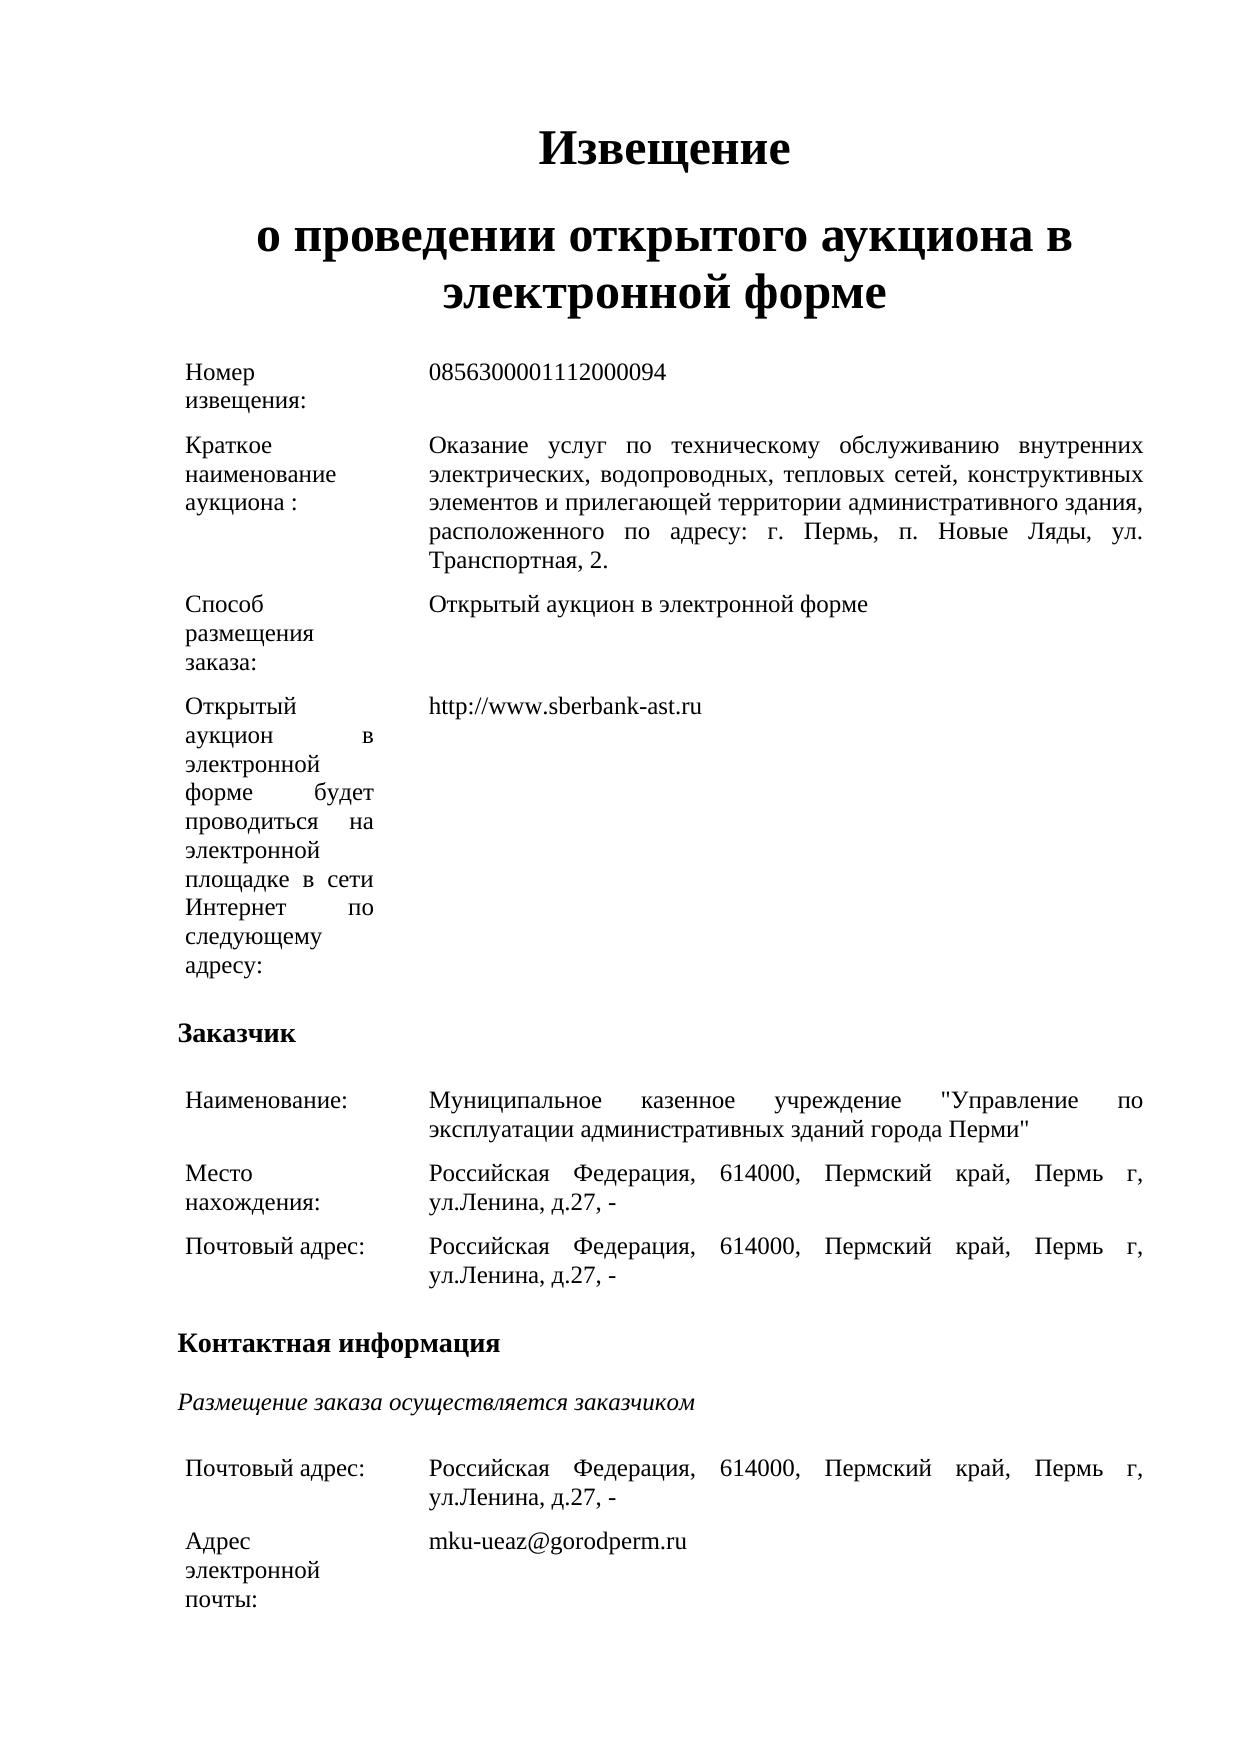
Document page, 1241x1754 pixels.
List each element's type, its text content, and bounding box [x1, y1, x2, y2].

table_cell Адрес электронной почты: [177, 1518, 421, 1620]
text о проведении открытого аукциона в электронной форме [177, 205, 1152, 320]
table_cell Открытый аукцион в электронной форме будет проводиться на электронной площадке в сети Интернет по следующему адресу: [177, 683, 421, 986]
table_header Номер извещения: [177, 349, 421, 422]
table_cell Российская Федерация, 614000, Пермский край, Пермь г, ул.Ленина, д.27, - [421, 1150, 1152, 1223]
table_cell mku-ueaz@gorodperm.ru [421, 1518, 1152, 1620]
table_header Российская Федерация, 614000, Пермский край, Пермь г, ул.Ленина, д.27, - [421, 1445, 1152, 1518]
table_cell Способ размещения заказа: [177, 581, 421, 683]
text Контактная информация [177, 1326, 1152, 1358]
table_header Муниципальное казенное учреждение "Управление по эксплуатации административных зданий города Перми" [421, 1077, 1152, 1150]
table_header 0856300001112000094 [421, 349, 1152, 422]
table_cell Почтовый адрес: [177, 1224, 421, 1297]
table_header Наименование: [177, 1077, 421, 1150]
table_header Почтовый адрес: [177, 1445, 421, 1518]
table_cell Место нахождения: [177, 1150, 421, 1223]
text Извещение [177, 118, 1152, 176]
table_cell Оказание услуг по техническому обслуживанию внутренних электрических, водопроводных, тепловых сетей, конструктивных элементов и прилегающей территории административного здания, расположенного по адресу: г. Пермь, п. Новые Ляды, ул. Транспортная, 2. [421, 422, 1152, 581]
table_cell http://www.sberbank-ast.ru [421, 683, 1152, 986]
table_cell Российская Федерация, 614000, Пермский край, Пермь г, ул.Ленина, д.27, - [421, 1224, 1152, 1297]
text Заказчик [177, 1016, 1152, 1048]
text Размещение заказа осуществляется заказчиком [177, 1387, 1152, 1416]
table_cell Краткое наименование аукциона : [177, 422, 421, 581]
table_cell Открытый аукцион в электронной форме [421, 581, 1152, 683]
